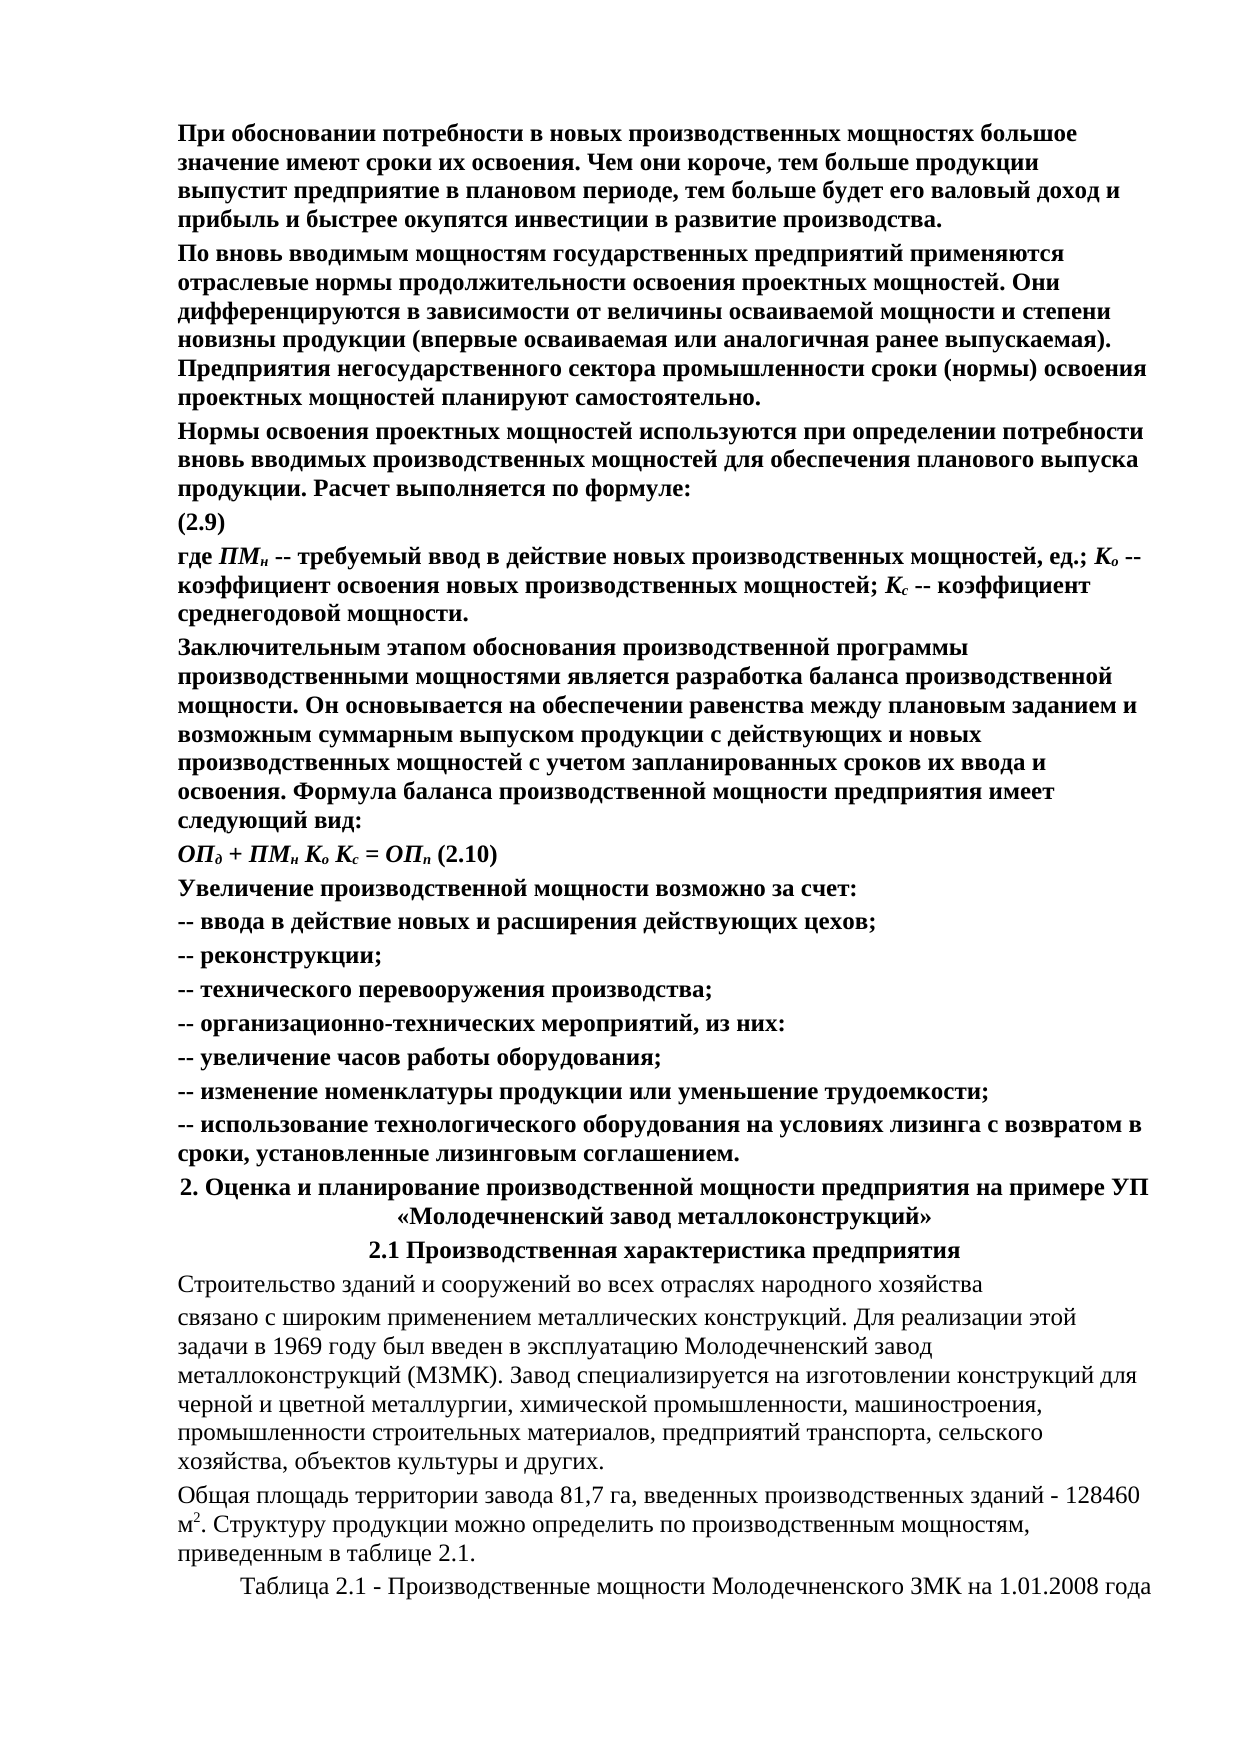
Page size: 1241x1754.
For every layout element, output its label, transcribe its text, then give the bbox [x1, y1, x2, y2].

text связано с широким применением металлических конструкций. Для реализации этой задачи в 1969 году был введен в эксплуатацию Молодечненский завод металлоконструкций (МЗМК). Завод специализируется на изготовлении конструкций для черной и цветной металлургии, химической промышленности, машиностроения, промышленности строительных материалов, предприятий транспорта, сельского хозяйства, объектов культуры и других. [177, 1302, 1152, 1475]
text При обосновании потребности в новых производственных мощностях большое значение имеют сроки их освоения. Чем они короче, тем больше продукции выпустит предприятие в плановом периоде, тем больше будет его валовый доход и прибыль и быстрее окупятся инвестиции в развитие производства. [177, 118, 1152, 233]
text Общая площадь территории завода 81,7 га, введенных производственных зданий - 128460 м2. Структуру продукции можно определить по производственным мощностям, приведенным в таблице 2.1. [177, 1480, 1152, 1566]
text Строительство зданий и сооружений во всех отраслях народного хозяйства [177, 1269, 1152, 1297]
text -- технического перевооружения производства; [177, 974, 1152, 1003]
text ОПд + ПМн Ко Кс = ОПп (2.10) [177, 839, 1152, 867]
text -- реконструкции; [177, 940, 1152, 969]
text Увеличение производственной мощности возможно за счет: [177, 873, 1152, 901]
text где ПМн -- требуемый ввод в действие новых производственных мощностей, ед.; Ко -- коэффициент освоения новых производственных мощностей; Кс -- коэффициент среднегодовой мощности. [177, 541, 1152, 627]
text 2.1 Производственная характеристика предприятия [177, 1235, 1152, 1263]
text (2.9) [177, 507, 1152, 536]
text По вновь вводимым мощностям государственных предприятий применяются отраслевые нормы продолжительности освоения проектных мощностей. Они дифференцируются в зависимости от величины осваиваемой мощности и степени новизны продукции (впервые осваиваемая или аналогичная ранее выпускаемая). Предприятия негосударственного сектора промышленности сроки (нормы) освоения проектных мощностей планируют самостоятельно. [177, 238, 1152, 411]
text -- ввода в действие новых и расширения действующих цехов; [177, 906, 1152, 935]
text Таблица 2.1 - Производственные мощности Молодечненского ЗМК на 1.01.2008 года [177, 1571, 1152, 1600]
text 2. Оценка и планирование производственной мощности предприятия на примере УП «Молодечненский завод металлоконструкций» [177, 1172, 1152, 1230]
text -- использование технологического оборудования на условиях лизинга с возвратом в сроки, установленные лизинговым соглашением. [177, 1109, 1152, 1167]
text Заключительным этапом обоснования производственной программы производственными мощностями является разработка баланса производственной мощности. Он основывается на обеспечении равенства между плановым заданием и возможным суммарным выпуском продукции с действующих и новых производственных мощностей с учетом запланированных сроков их ввода и освоения. Формула баланса производственной мощности предприятия имеет следующий вид: [177, 632, 1152, 834]
text -- организационно-технических мероприятий, из них: [177, 1008, 1152, 1037]
text -- изменение номенклатуры продукции или уменьшение трудоемкости; [177, 1076, 1152, 1104]
text Нормы освоения проектных мощностей используются при определении потребности вновь вводимых производственных мощностей для обеспечения планового выпуска продукции. Расчет выполняется по формуле: [177, 416, 1152, 502]
text -- увеличение часов работы оборудования; [177, 1042, 1152, 1071]
